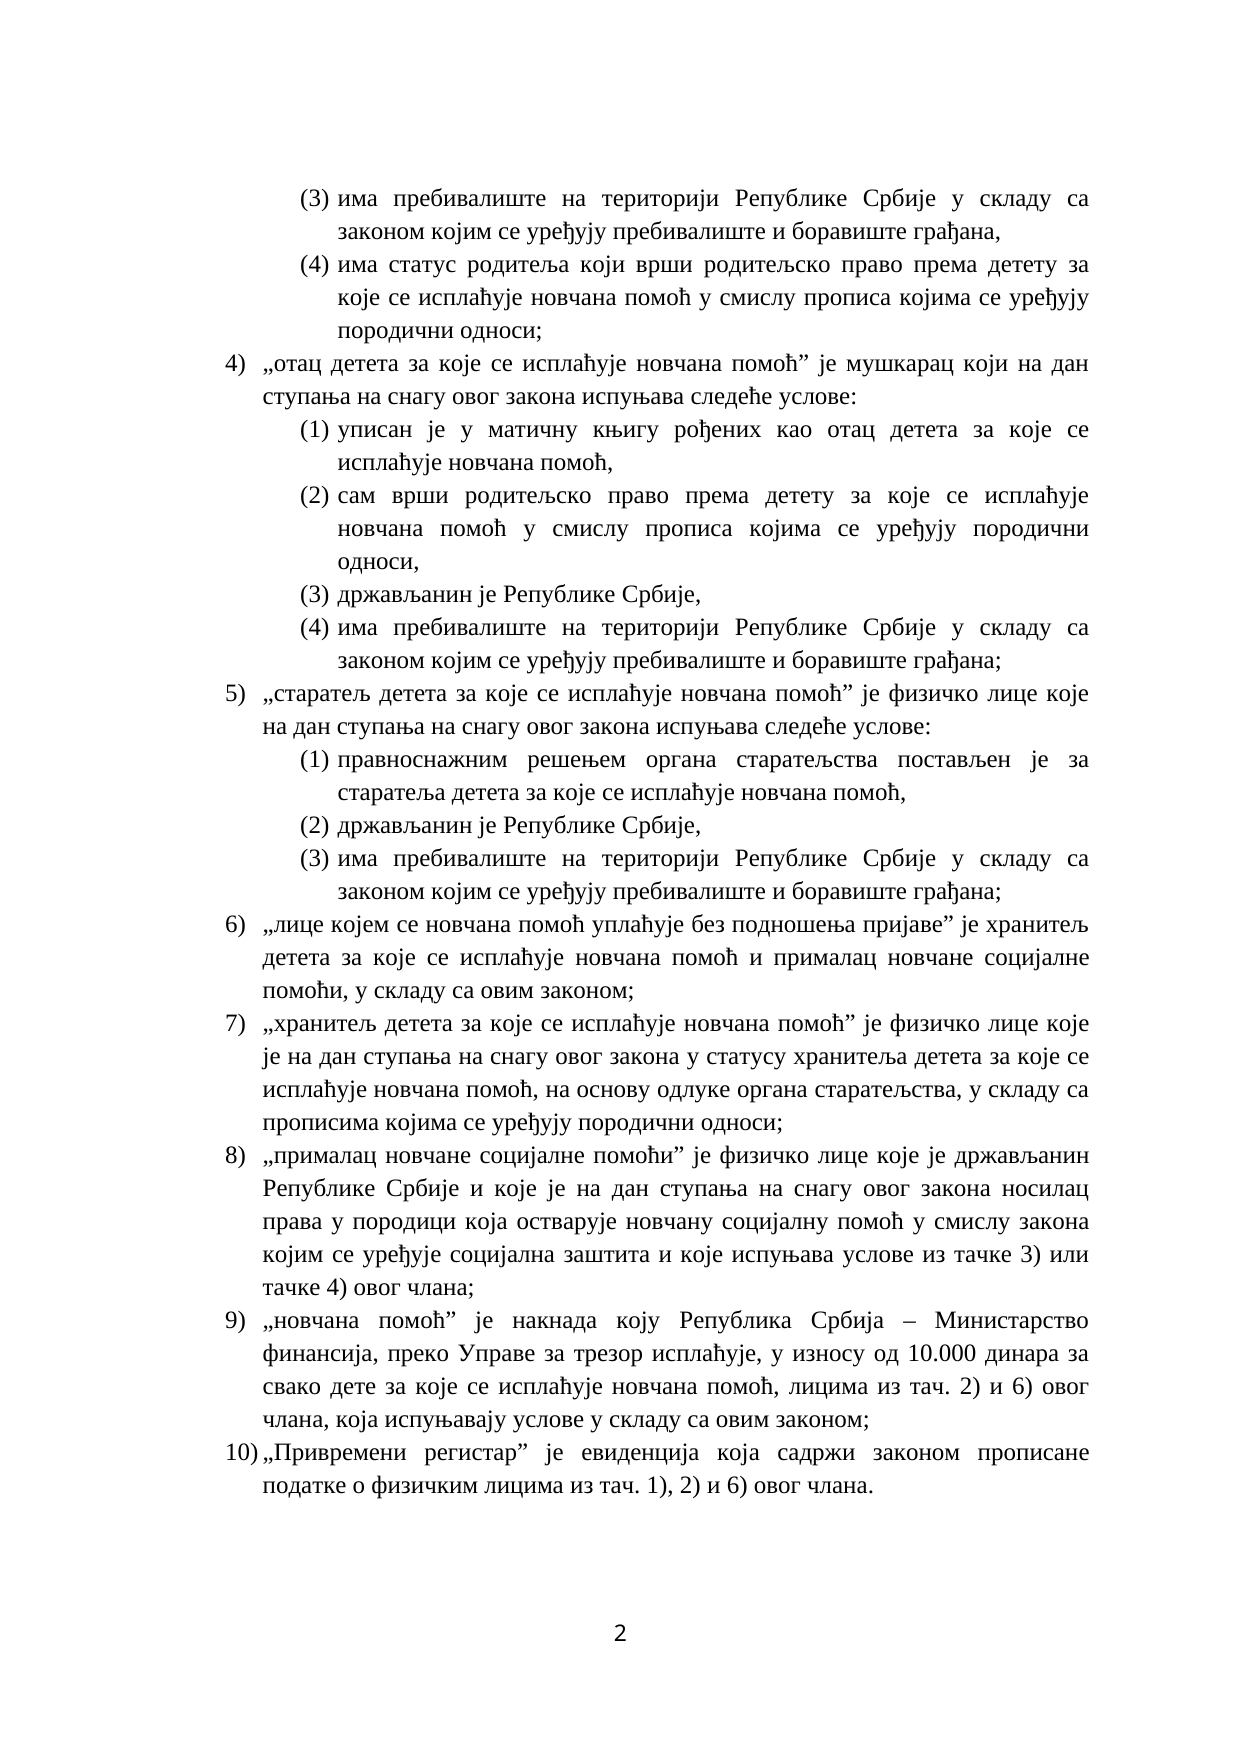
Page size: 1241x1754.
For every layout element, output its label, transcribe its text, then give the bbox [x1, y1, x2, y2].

list „прималац новчане социјалне помоћи” је физичко лице које је држављанин Републике Србије и које је на дан ступања на снагу овог закона носилац права у породици која остварује новчану социјалну помоћ у смислу закона којим се уређује социјална заштита и које испуњава услове из тачке 3) или тачке 4) овог члана; [225, 1140, 1090, 1301]
list уписан је у матичну књигу рођених као отац детета за које се исплаћује новчана помоћ, [300, 414, 1090, 476]
list има статус родитеља који врши родитељско право према детету за које се исплаћује новчана помоћ у смислу прописа којима се уређују породични односи; [300, 249, 1090, 343]
list „старатељ детета за које се исплаћује новчана помоћ” је физичко лице које на дан ступања на снагу овог закона испуњава следеће услове: [225, 678, 1090, 740]
list „Привремени регистар” је евиденција која садржи законом прописане податке о физичким лицима из тач. 1), 2) и 6) овог члана. [225, 1437, 1090, 1499]
list „лице којем се новчана помоћ уплаћује без подношења пријаве” је хранитељ детета за које се исплаћује новчана помоћ и прималац новчане социјалне помоћи, у складу са овим законом; [225, 909, 1090, 1004]
list сам врши родитељско право према детету за које се исплаћује новчана помоћ у смислу прописа којима се уређују породични односи, [300, 480, 1090, 575]
list „новчана помоћ” је накнада коју Република Србија – Министарство финансија, преко Управе за трезор исплаћује, у износу од 10.000 динара за свако дете за које се исплаћује новчана помоћ, лицима из тач. 2) и 6) овог члана, која испуњавају услове у складу са овим законом; [225, 1305, 1090, 1433]
list правноснажним решењем органа старатељства постављен је за старатеља детета за које се исплаћује новчана помоћ, [300, 744, 1090, 806]
list „отац детета за које се исплаћује новчана помоћ” је мушкарац који на дан ступања на снагу овог закона испуњава следеће услове: [225, 348, 1090, 409]
list има пребивалиште на територији Републике Србије у складу са законом којим се уређују пребивалиште и боравиште грађана; [300, 843, 1090, 905]
list држављанин је Републике Србије, [300, 579, 1090, 608]
list има пребивалиште на територији Републике Србије у складу са законом којим се уређују пребивалиште и боравиште грађана, [300, 183, 1090, 244]
list „хранитељ детета за које се исплаћује новчана помоћ” је физичко лице које је на дан ступања на снагу овог закона у статусу хранитеља детета за које се исплаћује новчана помоћ, на основу одлуке органа старатељства, у складу са прописима којима се уређују породични односи; [225, 1008, 1090, 1136]
list има пребивалиште на територији Републике Србије у складу са законом којим се уређују пребивалиште и боравиште грађана; [300, 612, 1090, 674]
list држављанин је Републике Србије, [300, 810, 1090, 839]
